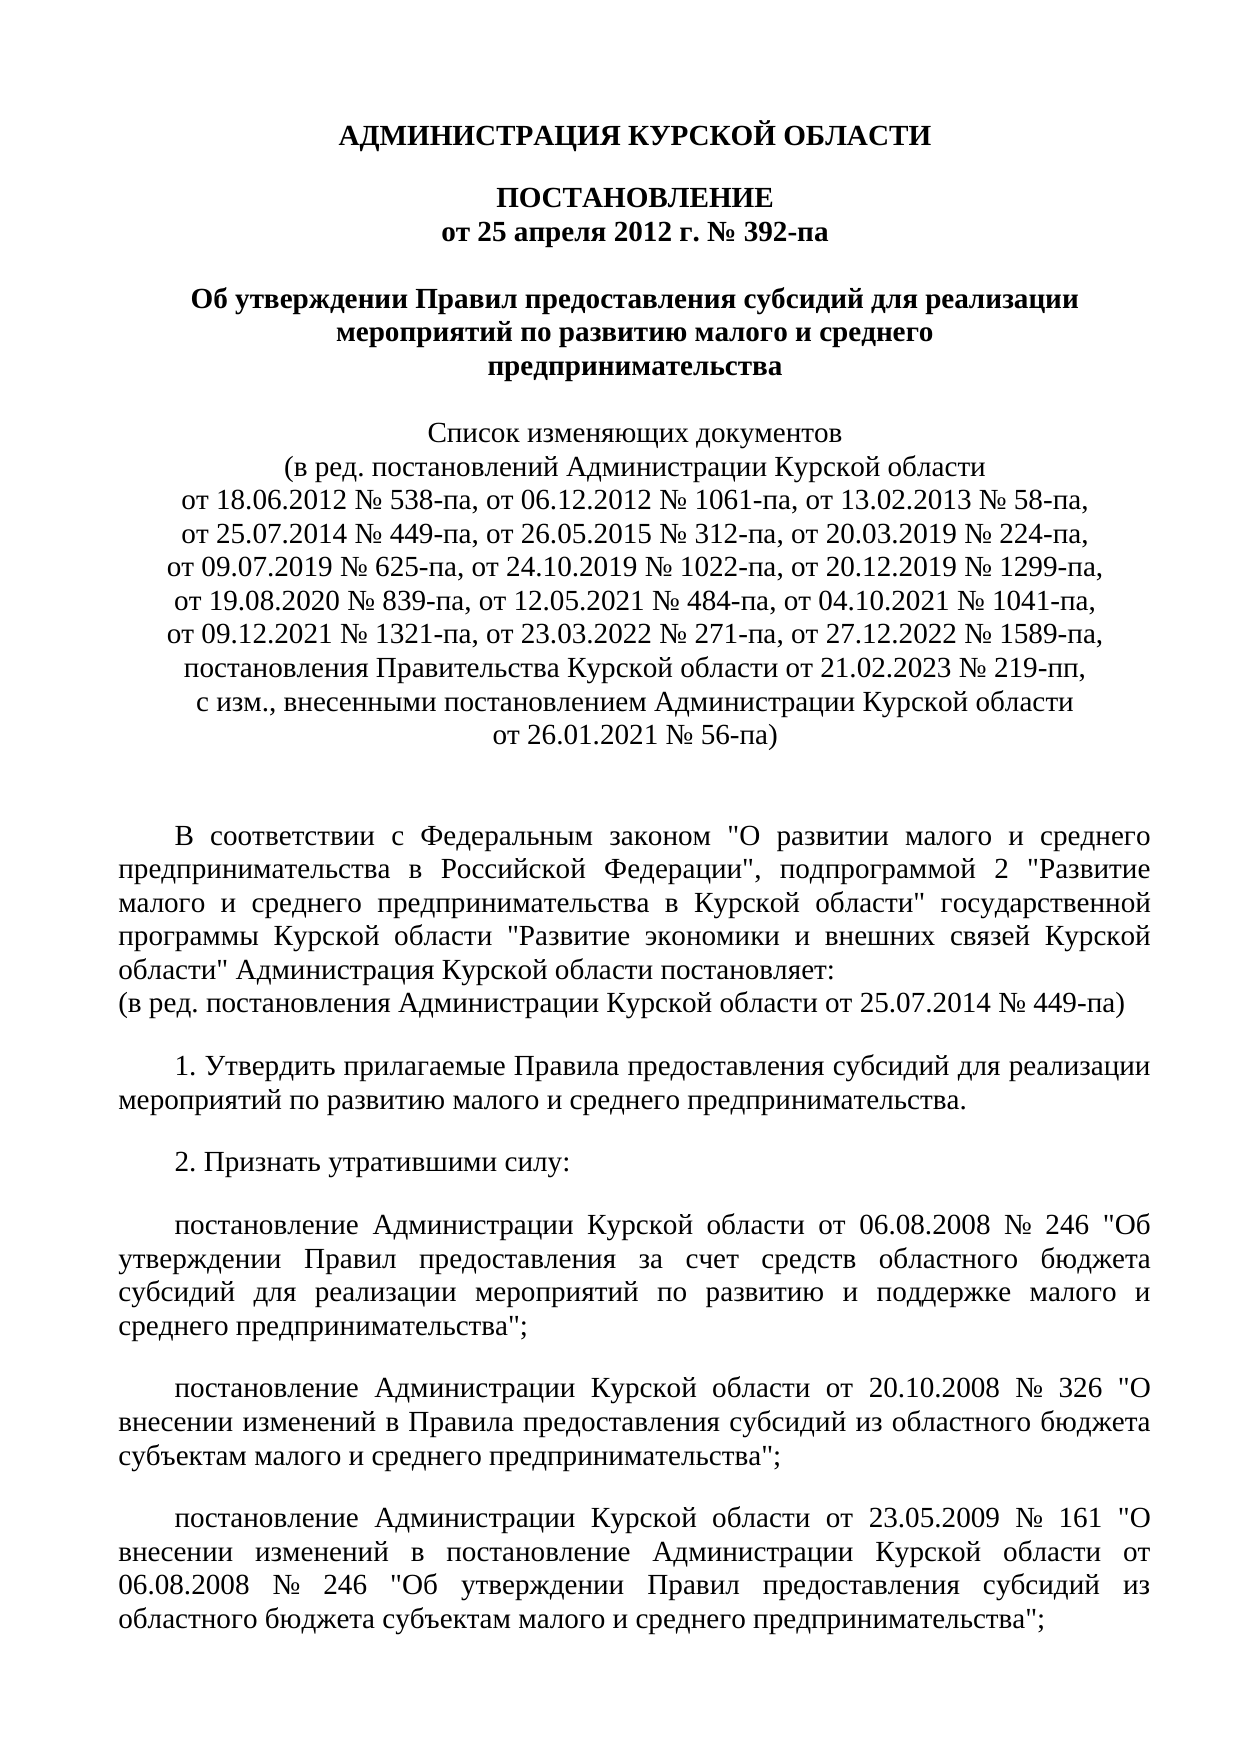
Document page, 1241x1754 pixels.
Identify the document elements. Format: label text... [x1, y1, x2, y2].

text (в ред. постановлений Администрации Курской области [118, 449, 1152, 482]
text постановление Администрации Курской области от 23.05.2009 № 161 "О внесении изменений в постановление Администрации Курской области от 06.08.2008 № 246 "Об утверждении Правил предоставления субсидий из областного бюджета субъектам малого и среднего предпринимательства"; [118, 1500, 1152, 1634]
text постановление Администрации Курской области от 06.08.2008 № 246 "Об утверждении Правил предоставления за счет средств областного бюджета субсидий для реализации мероприятий по развитию и поддержке малого и среднего предпринимательства"; [118, 1207, 1152, 1341]
title Об утверждении Правил предоставления субсидий для реализации [118, 281, 1152, 314]
title мероприятий по развитию малого и среднего [118, 314, 1152, 348]
text от 09.12.2021 № 1321-па, от 23.03.2022 № 271-па, от 27.12.2022 № 1589-па, [118, 617, 1152, 650]
text постановление Администрации Курской области от 20.10.2008 № 326 "О внесении изменений в Правила предоставления субсидий из областного бюджета субъектам малого и среднего предпринимательства"; [118, 1371, 1152, 1471]
text от 25.07.2014 № 449-па, от 26.05.2015 № 312-па, от 20.03.2019 № 224-па, [118, 516, 1152, 549]
text Список изменяющих документов [118, 415, 1152, 449]
title АДМИНИСТРАЦИЯ КУРСКОЙ ОБЛАСТИ [118, 118, 1152, 152]
text (в ред. постановления Администрации Курской области от 25.07.2014 № 449-па) [118, 986, 1152, 1019]
text 1. Утвердить прилагаемые Правила предоставления субсидий для реализации мероприятий по развитию малого и среднего предпринимательства. [118, 1048, 1152, 1115]
text 2. Признать утратившими силу: [118, 1144, 1152, 1178]
text постановления Правительства Курской области от 21.02.2023 № 219-пп, [118, 650, 1152, 684]
text с изм., внесенными постановлением Администрации Курской области [118, 684, 1152, 717]
text В соответствии с Федеральным законом "О развитии малого и среднего предпринимательства в Российской Федерации", подпрограммой 2 "Развитие малого и среднего предпринимательства в Курской области" государственной программы Курской области "Развитие экономики и внешних связей Курской области" Администрация Курской области постановляет: [118, 818, 1152, 986]
text от 19.08.2020 № 839-па, от 12.05.2021 № 484-па, от 04.10.2021 № 1041-па, [118, 583, 1152, 617]
title от 25 апреля 2012 г. № 392-па [118, 214, 1152, 247]
title предпринимательства [118, 348, 1152, 382]
text от 09.07.2019 № 625-па, от 24.10.2019 № 1022-па, от 20.12.2019 № 1299-па, [118, 549, 1152, 583]
title ПОСТАНОВЛЕНИЕ [118, 180, 1152, 214]
text от 26.01.2021 № 56-па) [118, 717, 1152, 751]
text от 18.06.2012 № 538-па, от 06.12.2012 № 1061-па, от 13.02.2013 № 58-па, [118, 482, 1152, 516]
